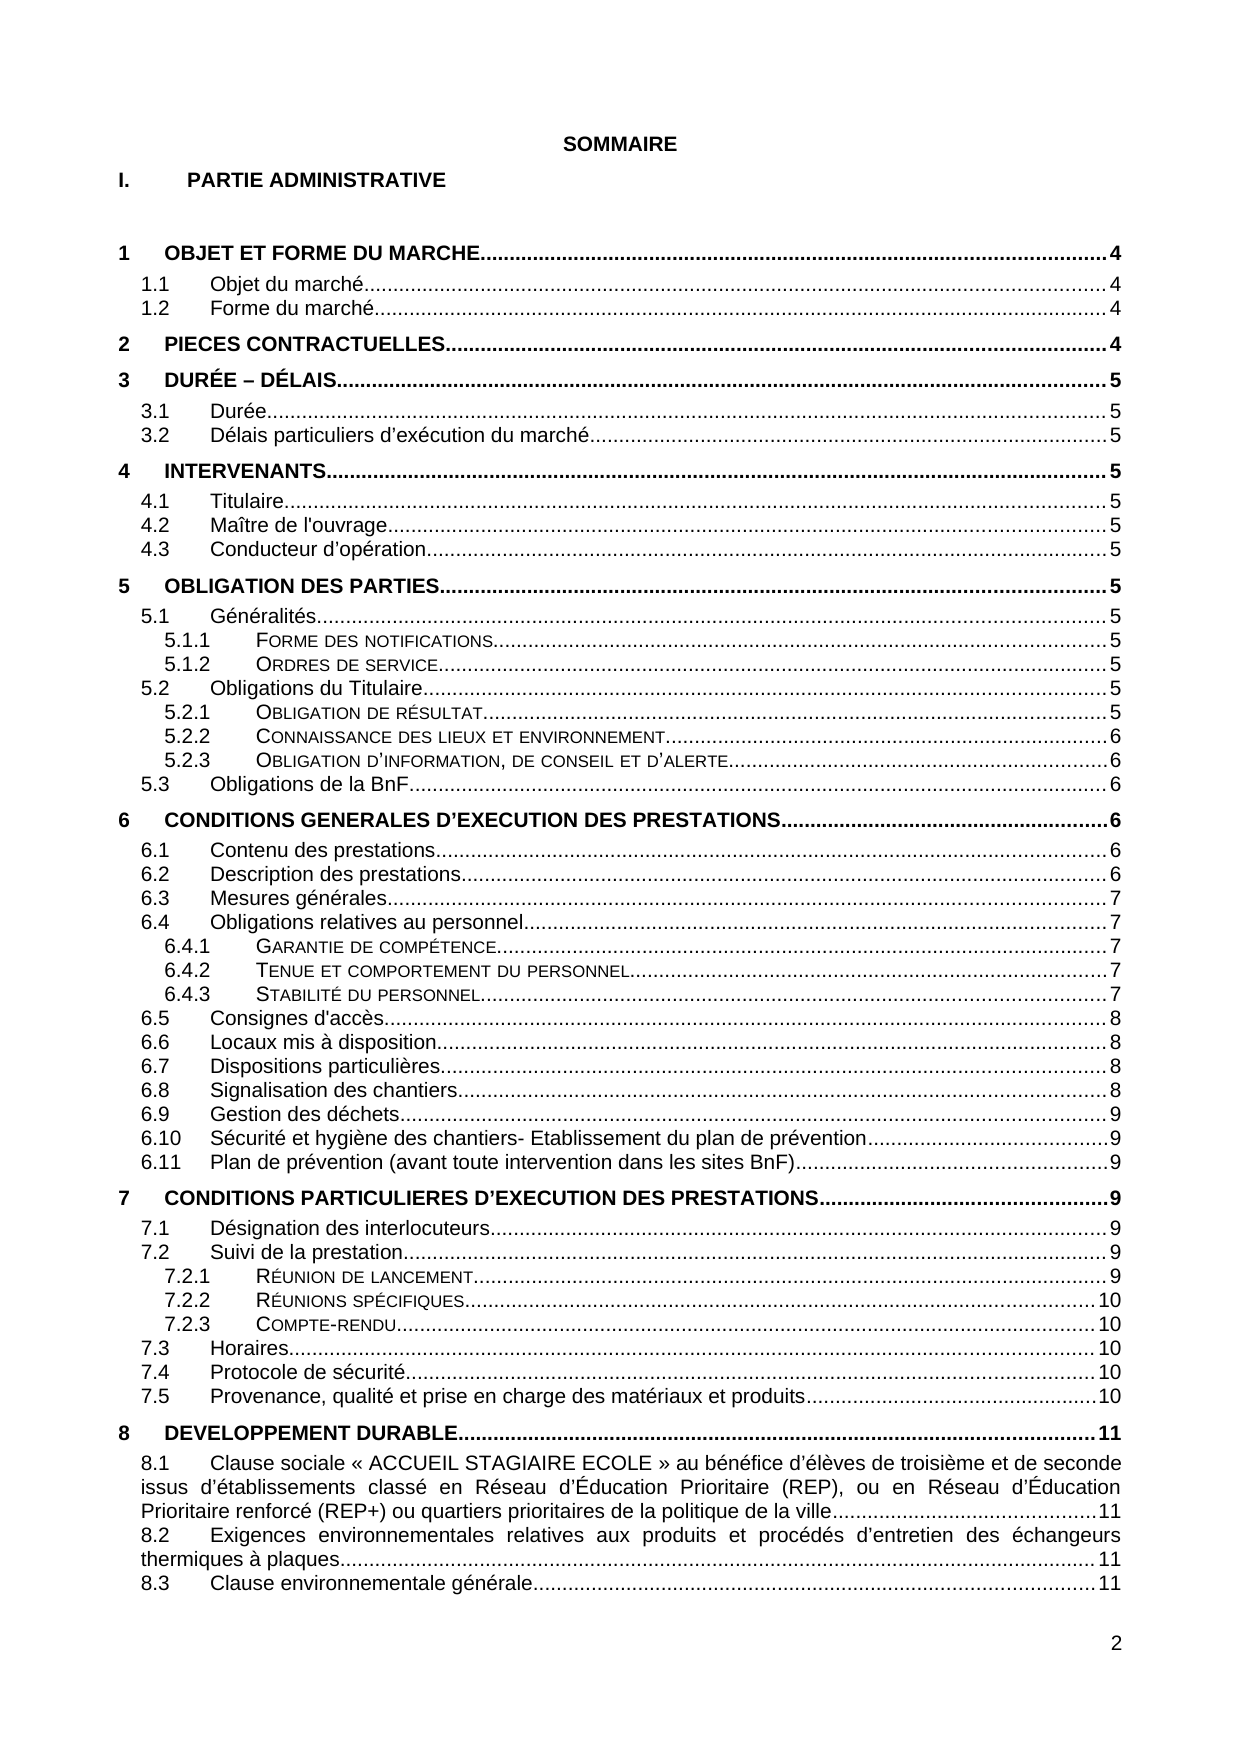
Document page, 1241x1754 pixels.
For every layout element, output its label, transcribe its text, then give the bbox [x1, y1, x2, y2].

text 4.1 Titulaire 5 [141, 489, 1122, 513]
text 6.5 Consignes d'accès 8 [141, 1006, 1122, 1030]
text 7.1 Désignation des interlocuteurs 9 [141, 1216, 1122, 1240]
text 6.11 Plan de prévention (avant toute intervention dans les sites BnF) 9 [141, 1149, 1122, 1173]
text SOMMAIRE [118, 132, 1122, 156]
text 8.2 Exigences environnementales relatives aux produits et procédés d’entretien des échangeurs thermiques à plaques 11 [141, 1522, 1122, 1570]
text 8.1 Clause sociale « ACCUEIL STAGIAIRE ECOLE » au bénéfice d’élèves de troisième et de seconde issus d’établissements classé en Réseau d’Éducation Prioritaire (REP), ou en Réseau d’Éducation Prioritaire renforcé (REP+) ou quartiers prioritaires de la politique de la ville 11 [141, 1451, 1122, 1522]
text 1 OBJET ET FORME DU MARCHE 4 [118, 241, 1122, 265]
text 5.2 Obligations du Titulaire 5 [141, 676, 1122, 699]
text 6.9 Gestion des déchets 9 [141, 1102, 1122, 1126]
text 7.2.3 Compte-rendu 10 [164, 1312, 1122, 1336]
text 6.4.3 Stabilité du personnel 7 [164, 982, 1122, 1006]
text 2 PIECES CONTRACTUELLES 4 [118, 332, 1122, 356]
text 5.3 Obligations de la BnF 6 [141, 771, 1122, 795]
text 8.3 Clause environnementale générale 11 [141, 1570, 1122, 1594]
text 6.1 Contenu des prestations 6 [141, 838, 1122, 862]
text 6.7 Dispositions particulières 8 [141, 1054, 1122, 1078]
text 7.2.2 Réunions spécifiques 10 [164, 1288, 1122, 1312]
text 6.6 Locaux mis à disposition 8 [141, 1030, 1122, 1054]
text 5.1 Généralités 5 [141, 604, 1122, 628]
text 5.1.1 Forme des notifications 5 [164, 628, 1122, 652]
text 5.2.1 Obligation de résultat 5 [164, 699, 1122, 723]
text 1.1 Objet du marché 4 [141, 271, 1122, 295]
text 5.2.3 Obligation d’information, de conseil et d’alerte 6 [164, 747, 1122, 771]
text 6.2 Description des prestations 6 [141, 862, 1122, 886]
text 6.8 Signalisation des chantiers 8 [141, 1078, 1122, 1102]
text I. PARTIE ADMINISTRATIVE 4 [118, 168, 1122, 192]
text 3.2 Délais particuliers d’exécution du marché 5 [141, 422, 1122, 446]
text 4.2 Maître de l'ouvrage 5 [141, 513, 1122, 537]
text 7.5 Provenance, qualité et prise en charge des matériaux et produits 10 [141, 1384, 1122, 1408]
text 6.4 Obligations relatives au personnel 7 [141, 910, 1122, 934]
text 7.4 Protocole de sécurité 10 [141, 1360, 1122, 1384]
text 5.2.2 Connaissance des lieux et environnement 6 [164, 723, 1122, 747]
text 6.10 Sécurité et hygiène des chantiers- Etablissement du plan de prévention 9 [141, 1126, 1122, 1149]
text 3 DURÉE – DÉLAIS 5 [118, 368, 1122, 392]
text 7.2 Suivi de la prestation 9 [141, 1240, 1122, 1264]
text 6.4.1 Garantie de compétence 7 [164, 934, 1122, 958]
text 7.3 Horaires 10 [141, 1336, 1122, 1360]
text 3.1 Durée 5 [141, 398, 1122, 422]
text 8 DEVELOPPEMENT DURABLE 11 [118, 1420, 1122, 1444]
text 4 INTERVENANTS 5 [118, 459, 1122, 483]
text 1.2 Forme du marché 4 [141, 295, 1122, 319]
text 6.4.2 Tenue et comportement du personnel 7 [164, 958, 1122, 982]
text 6 CONDITIONS GENERALES D’EXECUTION DES PRESTATIONS 6 [118, 808, 1122, 832]
text 4.3 Conducteur d’opération 5 [141, 537, 1122, 561]
text 5.1.2 Ordres de service 5 [164, 652, 1122, 676]
text 5 OBLIGATION DES PARTIES 5 [118, 573, 1122, 597]
text 7 CONDITIONS PARTICULIERES D’EXECUTION DES PRESTATIONS 9 [118, 1186, 1122, 1210]
text 7.2.1 Réunion de lancement 9 [164, 1264, 1122, 1288]
text 6.3 Mesures générales 7 [141, 886, 1122, 910]
